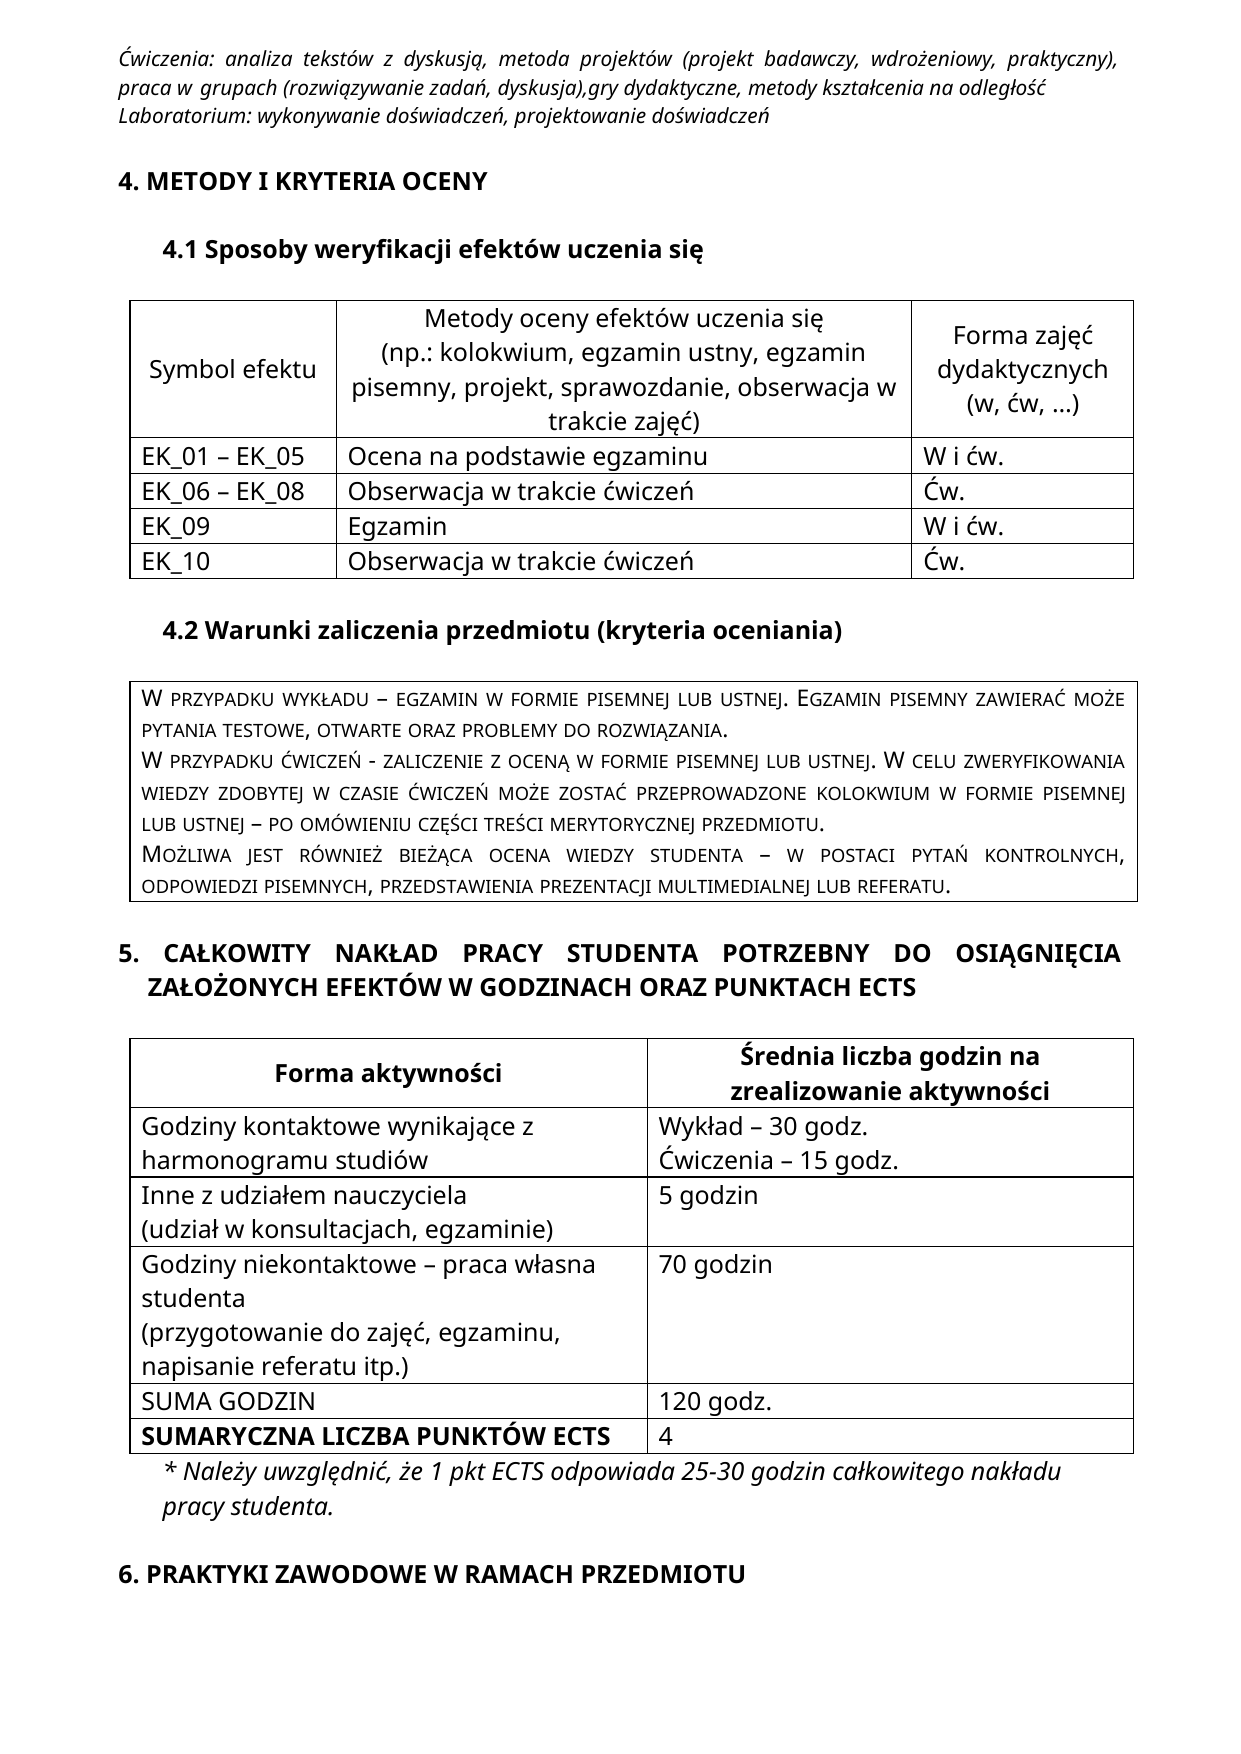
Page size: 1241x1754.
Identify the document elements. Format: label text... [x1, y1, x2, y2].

table_header Forma aktywności [131, 1039, 647, 1107]
table_cell Wykład – 30 godz. Ćwiczenia – 15 godz. [648, 1108, 1133, 1176]
table_cell W i ćw. [912, 509, 1133, 543]
text Laboratorium: wykonywanie doświadczeń, projektowanie doświadczeń [118, 101, 1122, 130]
table_cell Godziny kontaktowe wynikające z harmonogramu studiów [131, 1108, 647, 1176]
table_cell W i ćw. [912, 438, 1133, 472]
table_cell 120 godz. [648, 1384, 1133, 1418]
text 4.2 Warunki zaliczenia przedmiotu (kryteria oceniania) [162, 613, 1122, 647]
table_cell Ćw. [912, 544, 1133, 578]
table_header Średnia liczba godzin na zrealizowanie aktywności [648, 1039, 1133, 1107]
table_cell 4 [648, 1419, 1133, 1453]
table_cell EK_10 [131, 544, 336, 578]
table_header Forma zajęć dydaktycznych (w, ćw, …) [912, 301, 1133, 437]
text 5. CAŁKOWITY NAKŁAD PRACY STUDENTA POTRZEBNY DO OSIĄGNIĘCIA ZAŁOŻONYCH EFEKTÓW W GODZINACH ORAZ PUNKTACH ECTS [118, 936, 1122, 1004]
table_cell SUMA GODZIN [131, 1384, 647, 1418]
table_cell EK_01 – EK_05 [131, 438, 336, 472]
text Ćwiczenia: analiza tekstów z dyskusją, metoda projektów (projekt badawczy, wdrożeniowy, praktyczny), praca w grupach (rozwiązywanie zadań, dyskusja),gry dydaktyczne, metody kształcenia na odległość [118, 44, 1122, 101]
text 4.1 Sposoby weryfikacji efektów uczenia się [162, 232, 1122, 266]
table_cell EK_06 – EK_08 [131, 474, 336, 507]
table_cell Ćw. [912, 474, 1133, 507]
table_cell Godziny niekontaktowe – praca własna studenta (przygotowanie do zajęć, egzaminu, napisanie referatu itp.) [131, 1247, 647, 1383]
table_header Symbol efektu [131, 301, 336, 437]
table_cell SUMARYCZNA LICZBA PUNKTÓW ECTS [131, 1419, 647, 1453]
table_cell Ocena na podstawie egzaminu [337, 438, 911, 472]
text * Należy uwzględnić, że 1 pkt ECTS odpowiada 25-30 godzin całkowitego nakładu pracy studenta. [162, 1454, 1122, 1522]
table_cell Obserwacja w trakcie ćwiczeń [337, 544, 911, 578]
table_cell Egzamin [337, 509, 911, 543]
table_cell Obserwacja w trakcie ćwiczeń [337, 474, 911, 507]
text 4. METODY I KRYTERIA OCENY [118, 164, 1122, 198]
table_cell EK_09 [131, 509, 336, 543]
table_cell Inne z udziałem nauczyciela (udział w konsultacjach, egzaminie) [131, 1178, 647, 1246]
text 6. PRAKTYKI ZAWODOWE W RAMACH PRZEDMIOTU [118, 1556, 1122, 1590]
table_cell 70 godzin [648, 1247, 1133, 1383]
table_cell 5 godzin [648, 1178, 1133, 1246]
table_header W przypadku wykładu – egzamin w formie pisemnej lub ustnej. Egzamin pisemny zawierać może pytania testowe, otwarte oraz problemy do rozwiązania. W przypadku ćwiczeń - zaliczenie z oceną w formie pisemnej lub ustnej. W celu zweryfikowania wiedzy zdobytej w czasie ćwiczeń może zostać przeprowadzone kolokwium w formie pisemnej lub ustnej – po omówieniu części treści merytorycznej przedmiotu. Możliwa jest również bieżąca ocena wiedzy studenta – w postaci pytań kontrolnych, odpowiedzi pisemnych, przedstawienia prezentacji multimedialnej lub referatu. [131, 682, 1137, 901]
table_header Metody oceny efektów uczenia się (np.: kolokwium, egzamin ustny, egzamin pisemny, projekt, sprawozdanie, obserwacja w trakcie zajęć) [337, 301, 911, 437]
